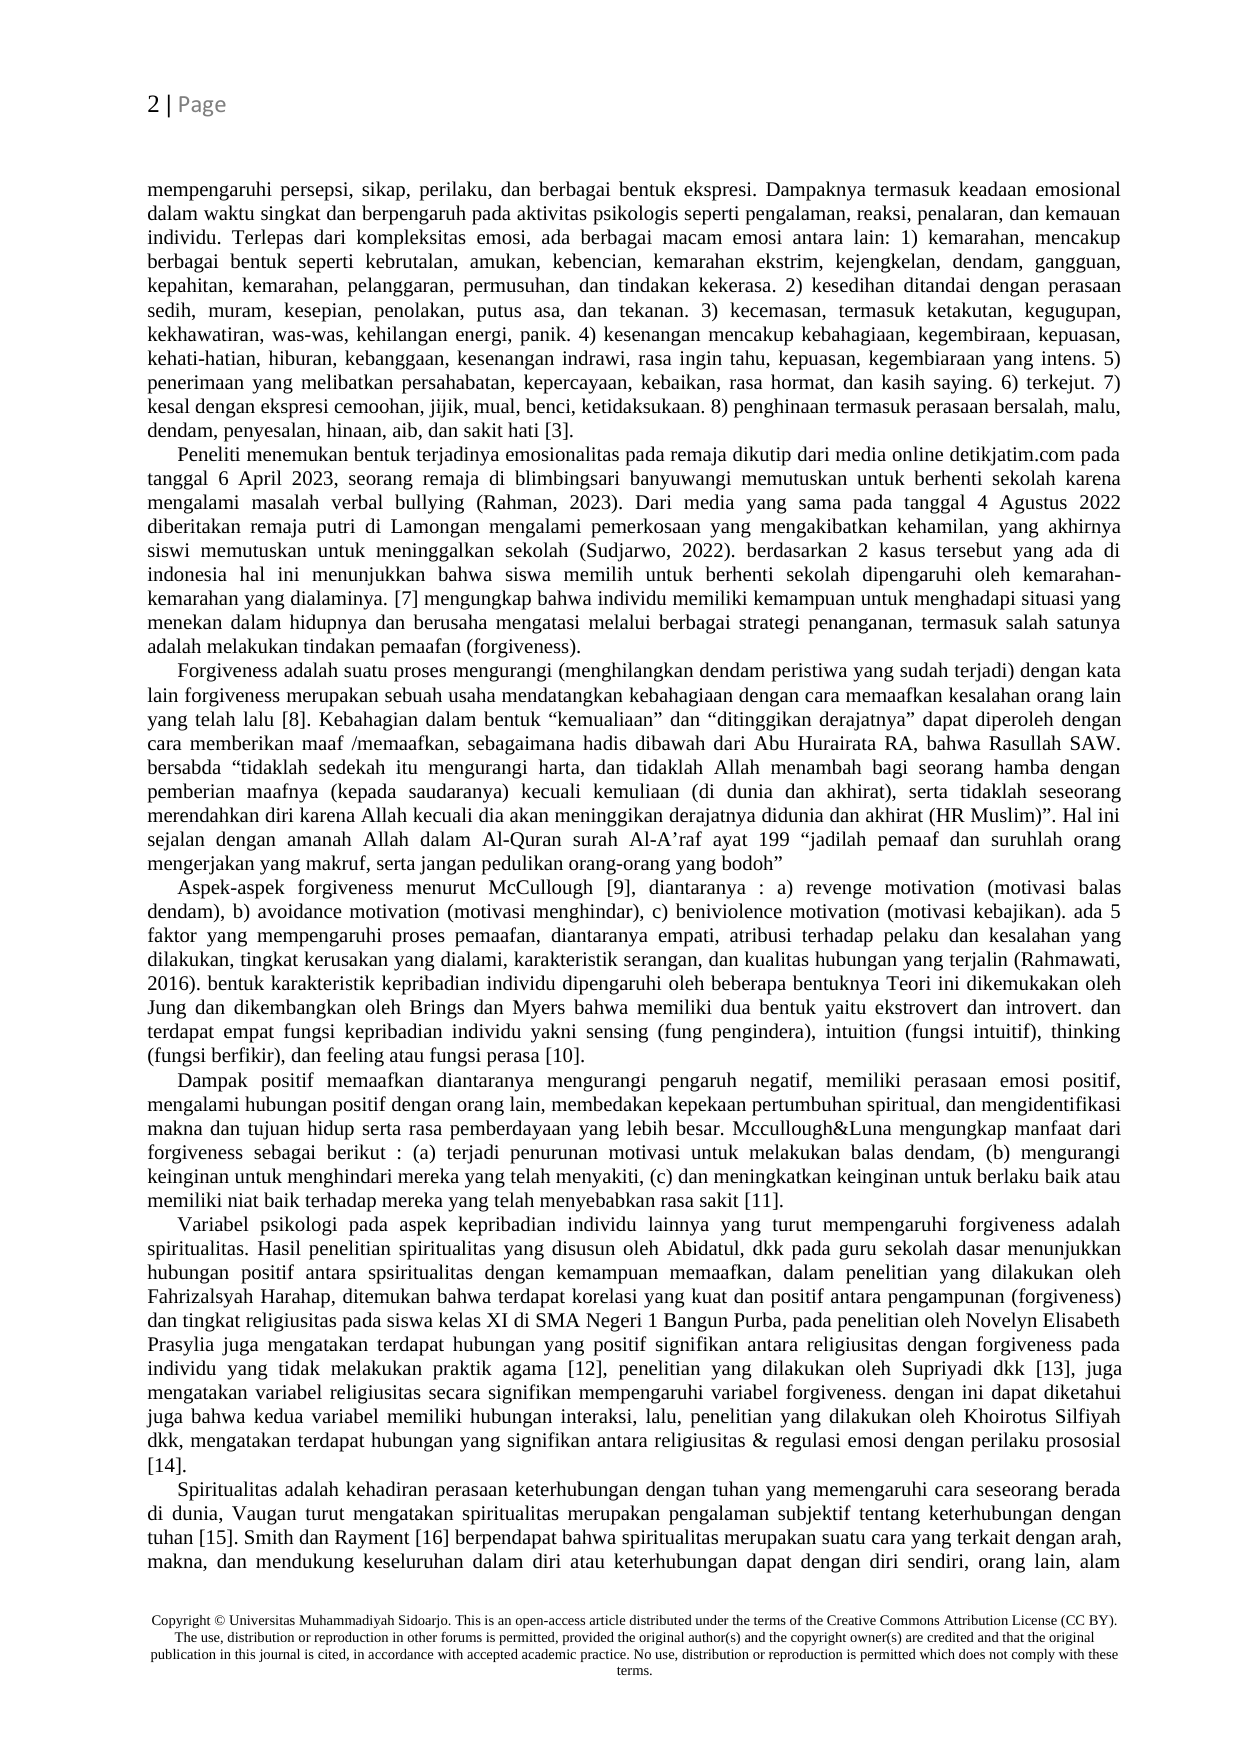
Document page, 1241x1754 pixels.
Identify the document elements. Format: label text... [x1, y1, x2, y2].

text Aspek-aspek forgiveness menurut McCullough [9], diantaranya : a) revenge motivation (motivasi balas dendam), b) avoidance motivation (motivasi menghindar), c) beniviolence motivation (motivasi kebajikan). ada 5 faktor yang mempengaruhi proses pemaafan, diantaranya empati, atribusi terhadap pelaku dan kesalahan yang dilakukan, tingkat kerusakan yang dialami, karakteristik serangan, dan kualitas hubungan yang terjalin (Rahmawati, 2016). bentuk karakteristik kepribadian individu dipengaruhi oleh beberapa bentuknya Teori ini dikemukakan oleh Jung dan dikembangkan oleh Brings dan Myers bahwa memiliki dua bentuk yaitu ekstrovert dan introvert. dan terdapat empat fungsi kepribadian individu yakni sensing (fung pengindera), intuition (fungsi intuitif), thinking (fungsi berfikir), dan feeling atau fungsi perasa [10]. [147, 875, 1122, 1067]
text Forgiveness adalah suatu proses mengurangi (menghilangkan dendam peristiwa yang sudah terjadi) dengan kata lain forgiveness merupakan sebuah usaha mendatangkan kebahagiaan dengan cara memaafkan kesalahan orang lain yang telah lalu [8]. Kebahagian dalam bentuk “kemualiaan” dan “ditinggikan derajatnya” dapat diperoleh dengan cara memberikan maaf /memaafkan, sebagaimana hadis dibawah dari Abu Hurairata RA, bahwa Rasullah SAW. bersabda “tidaklah sedekah itu mengurangi harta, dan tidaklah Allah menambah bagi seorang hamba dengan pemberian maafnya (kepada saudaranya) kecuali kemuliaan (di dunia dan akhirat), serta tidaklah seseorang merendahkan diri karena Allah kecuali dia akan meninggikan derajatnya didunia dan akhirat (HR Muslim)”. Hal ini sejalan dengan amanah Allah dalam Al-Quran surah Al-A’raf ayat 199 “jadilah pemaaf dan suruhlah orang mengerjakan yang makruf, serta jangan pedulikan orang-orang yang bodoh” [147, 658, 1122, 875]
text Variabel psikologi pada aspek kepribadian individu lainnya yang turut mempengaruhi forgiveness adalah spiritualitas. Hasil penelitian spiritualitas yang disusun oleh Abidatul, dkk pada guru sekolah dasar menunjukkan hubungan positif antara spsiritualitas dengan kemampuan memaafkan, dalam penelitian yang dilakukan oleh Fahrizalsyah Harahap, ditemukan bahwa terdapat korelasi yang kuat dan positif antara pengampunan (forgiveness) dan tingkat religiusitas pada siswa kelas XI di SMA Negeri 1 Bangun Purba, pada penelitian oleh Novelyn Elisabeth Prasylia juga mengatakan terdapat hubungan yang positif signifikan antara religiusitas dengan forgiveness pada individu yang tidak melakukan praktik agama [12], penelitian yang dilakukan oleh Supriyadi dkk [13], juga mengatakan variabel religiusitas secara signifikan mempengaruhi variabel forgiveness. dengan ini dapat diketahui juga bahwa kedua variabel memiliki hubungan interaksi, lalu, penelitian yang dilakukan oleh Khoirotus Silfiyah dkk, mengatakan terdapat hubungan yang signifikan antara religiusitas & regulasi emosi dengan perilaku prososial [14]. [147, 1212, 1122, 1477]
text Peneliti menemukan bentuk terjadinya emosionalitas pada remaja dikutip dari media online detikjatim.com pada tanggal 6 April 2023, seorang remaja di blimbingsari banyuwangi memutuskan untuk berhenti sekolah karena mengalami masalah verbal bullying (Rahman, 2023). Dari media yang sama pada tanggal 4 Agustus 2022 diberitakan remaja putri di Lamongan mengalami pemerkosaan yang mengakibatkan kehamilan, yang akhirnya siswi memutuskan untuk meninggalkan sekolah (Sudjarwo, 2022). berdasarkan 2 kasus tersebut yang ada di indonesia hal ini menunjukkan bahwa siswa memilih untuk berhenti sekolah dipengaruhi oleh kemarahan-kemarahan yang dialaminya. [7] mengungkap bahwa individu memiliki kemampuan untuk menghadapi situasi yang menekan dalam hidupnya dan berusaha mengatasi melalui berbagai strategi penanganan, termasuk salah satunya adalah melakukan tindakan pemaafan (forgiveness). [147, 442, 1122, 658]
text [147, 177, 1122, 442]
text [147, 1477, 1122, 1573]
text Dampak positif memaafkan diantaranya mengurangi pengaruh negatif, memiliki perasaan emosi positif, mengalami hubungan positif dengan orang lain, membedakan kepekaan pertumbuhan spiritual, dan mengidentifikasi makna dan tujuan hidup serta rasa pemberdayaan yang lebih besar. Mccullough&Luna mengungkap manfaat dari forgiveness sebagai berikut : (a) terjadi penurunan motivasi untuk melakukan balas dendam, (b) mengurangi keinginan untuk menghindari mereka yang telah menyakiti, (c) dan meningkatkan keinginan untuk berlaku baik atau memiliki niat baik terhadap mereka yang telah menyebabkan rasa sakit [11]. [147, 1067, 1122, 1212]
